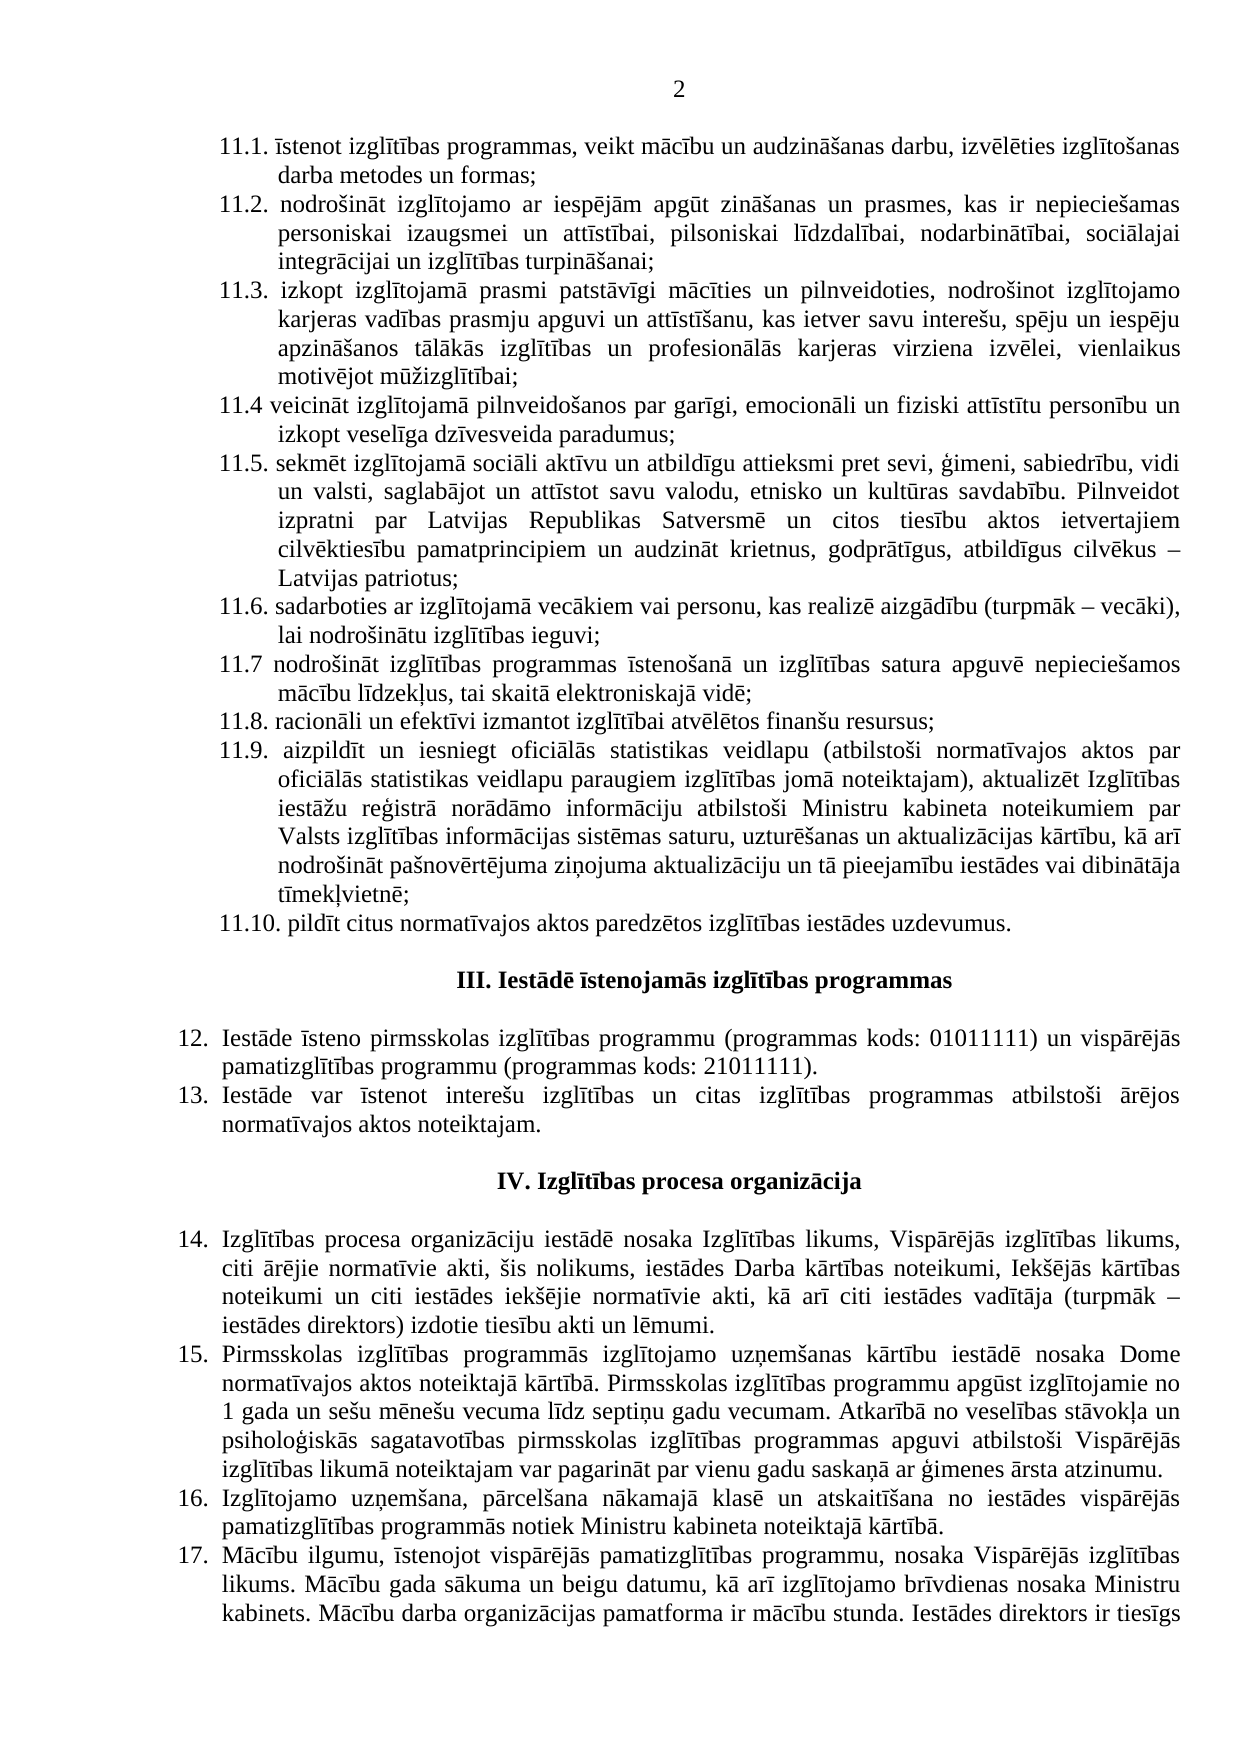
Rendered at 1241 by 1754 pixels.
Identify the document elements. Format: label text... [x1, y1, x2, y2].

text 11.4 veicināt izglītojamā pilnveidošanos par garīgi, emocionāli un fiziski attīstītu personību un izkopt veselīga dzīvesveida paradumus; [218, 390, 1181, 448]
text 11.8. racionāli un efektīvi izmantot izglītībai atvēlētos finanšu resursus; [218, 706, 1181, 735]
text 11.2. nodrošināt izglītojamo ar iespējām apgūt zināšanas un prasmes, kas ir nepieciešamas personiskai izaugsmei un attīstībai, pilsoniskai līdzdalībai, nodarbinātībai, sociālajai integrācijai un izglītības turpināšanai; [218, 189, 1181, 275]
text 11.7 nodrošināt izglītības programmas īstenošanā un izglītības satura apguvē nepieciešamos mācību līdzekļus, tai skaitā elektroniskajā vidē; [218, 649, 1181, 706]
list Izglītojamo uzņemšana, pārcelšana nākamajā klasē un atskaitīšana no iestādes vispārējās pamatizglītības programmās notiek Ministru kabineta noteiktajā kārtībā. [177, 1483, 1181, 1540]
text IV. Izglītības procesa organizācija [177, 1166, 1181, 1195]
list Pirmsskolas izglītības programmās izglītojamo uzņemšanas kārtību iestādē nosaka Dome normatīvajos aktos noteiktajā kārtībā. Pirmsskolas izglītības programmu apgūst izglītojamie no 1 gada un sešu mēnešu vecuma līdz septiņu gadu vecumam. Atkarībā no veselības stāvokļa un psiholoģiskās sagatavotības pirmsskolas izglītības programmas apguvi atbilstoši Vispārējās izglītības likumā noteiktajam var pagarināt par vienu gadu saskaņā ar ģimenes ārsta atzinumu. [177, 1339, 1181, 1483]
text 11.6. sadarboties ar izglītojamā vecākiem vai personu, kas realizē aizgādību (turpmāk – vecāki), lai nodrošinātu izglītības ieguvi; [218, 591, 1181, 649]
text 11.9. aizpildīt un iesniegt oficiālās statistikas veidlapu (atbilstoši normatīvajos aktos par oficiālās statistikas veidlapu paraugiem izglītības jomā noteiktajam), aktualizēt Izglītības iestāžu reģistrā norādāmo informāciju atbilstoši Ministru kabineta noteikumiem par Valsts izglītības informācijas sistēmas saturu, uzturēšanas un aktualizācijas kārtību, kā arī nodrošināt pašnovērtējuma ziņojuma aktualizāciju un tā pieejamību iestādes vai dibinātāja tīmekļvietnē; [218, 735, 1181, 908]
text 11.10. pildīt citus normatīvajos aktos paredzētos izglītības iestādes uzdevumus. [218, 908, 1181, 936]
text 11.3. izkopt izglītojamā prasmi patstāvīgi mācīties un pilnveidoties, nodrošinot izglītojamo karjeras vadības prasmju apguvi un attīstīšanu, kas ietver savu interešu, spēju un iespēju apzināšanos tālākās izglītības un profesionālās karjeras virziena izvēlei, vienlaikus motivējot mūžizglītībai; [218, 275, 1181, 390]
text III. Iestādē īstenojamās izglītības programmas [227, 965, 1181, 994]
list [177, 1540, 1181, 1626]
list Iestāde var īstenot interešu izglītības un citas izglītības programmas atbilstoši ārējos normatīvajos aktos noteiktajam. [177, 1080, 1181, 1138]
list Iestāde īsteno pirmsskolas izglītības programmu (programmas kods: 01011111) un vispārējās pamatizglītības programmu (programmas kods: 21011111). [177, 1023, 1181, 1080]
text 11.1. īstenot izglītības programmas, veikt mācību un audzināšanas darbu, izvēlēties izglītošanas darba metodes un formas; [218, 131, 1181, 189]
list Izglītības procesa organizāciju iestādē nosaka Izglītības likums, Vispārējās izglītības likums, citi ārējie normatīvie akti, šis nolikums, iestādes Darba kārtības noteikumi, Iekšējās kārtības noteikumi un citi iestādes iekšējie normatīvie akti, kā arī citi iestādes vadītāja (turpmāk – iestādes direktors) izdotie tiesību akti un lēmumi. [177, 1224, 1181, 1339]
text 11.5. sekmēt izglītojamā sociāli aktīvu un atbildīgu attieksmi pret sevi, ģimeni, sabiedrību, vidi un valsti, saglabājot un attīstot savu valodu, etnisko un kultūras savdabību. Pilnveidot izpratni par Latvijas Republikas Satversmē un citos tiesību aktos ietvertajiem cilvēktiesību pamatprincipiem un audzināt krietnus, godprātīgus, atbildīgus cilvēkus – Latvijas patriotus; [218, 448, 1181, 591]
